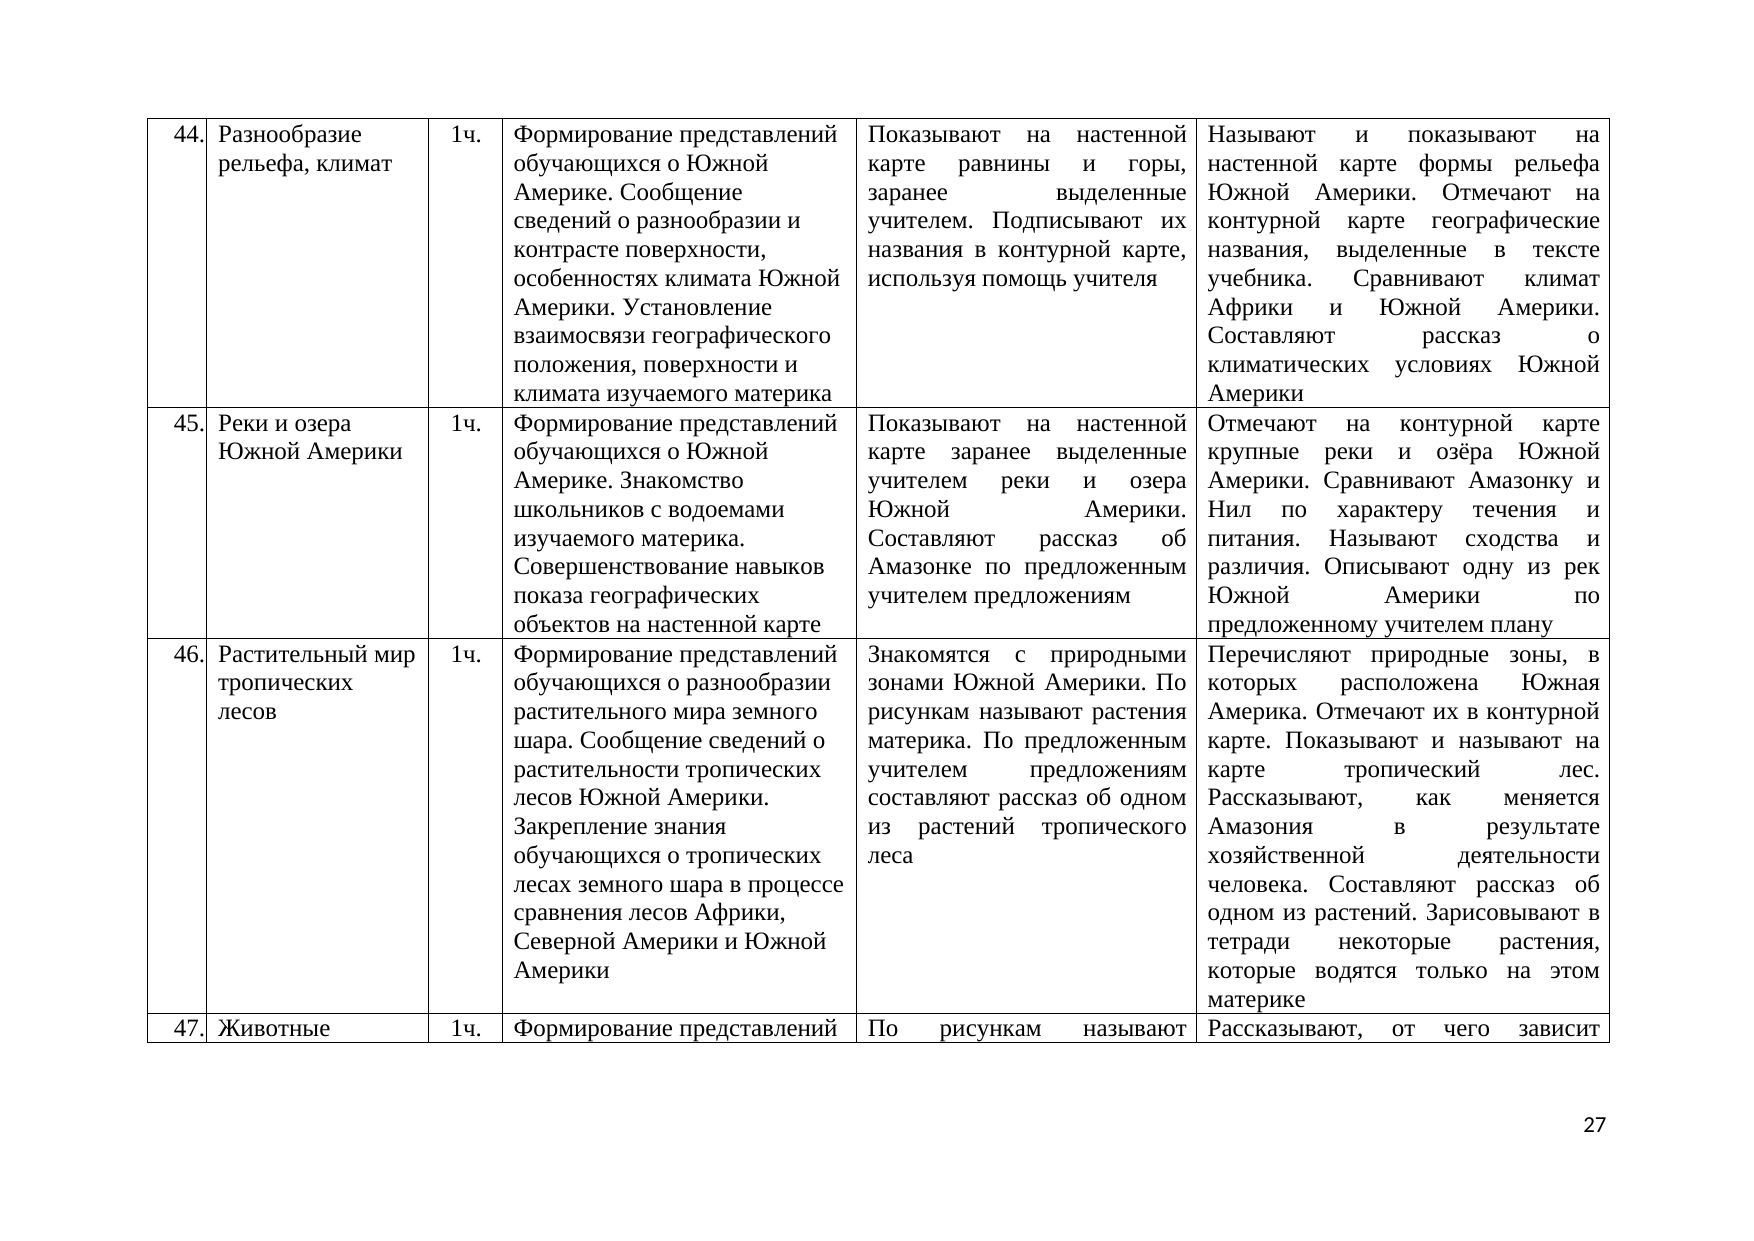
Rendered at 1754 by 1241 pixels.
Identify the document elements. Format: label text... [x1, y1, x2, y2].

table_cell Реки и озера Южной Америки [207, 408, 428, 638]
table_cell [148, 408, 206, 638]
table_cell 1ч. [429, 1014, 502, 1042]
table_cell Разнообразие рельефа, климат [207, 119, 428, 407]
table_cell Называют и показывают на настенной карте формы рельефа Южной Америки. Отмечают на контурной карте географические названия, выделенные в тексте учебника. Сравнивают климат Африки и Южной Америки. Составляют рассказ о климатических условиях Южной Америки [1197, 119, 1609, 407]
table_cell [148, 1014, 206, 1042]
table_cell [857, 1014, 1196, 1042]
table_cell Знакомятся с природными зонами Южной Америки. По рисункам называют растения материка. По предложенным учителем предложениям составляют рассказ об одном из растений тропического леса [857, 639, 1196, 1012]
table_cell [148, 639, 206, 1012]
table_cell Отмечают на контурной карте крупные реки и озёра Южной Америки. Сравнивают Амазонку и Нил по характеру течения и питания. Называют сходства и различия. Описывают одну из рек Южной Америки по предложенному учителем плану [1197, 408, 1609, 638]
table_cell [1197, 1014, 1609, 1042]
table_cell [148, 119, 206, 407]
table_cell 1ч. [429, 408, 502, 638]
table_cell 1ч. [429, 119, 502, 407]
table_cell Перечисляют природные зоны, в которых расположена Южная Америка. Отмечают их в контурной карте. Показывают и называют на карте тропический лес. Рассказывают, как меняется Амазония в результате хозяйственной деятельности человека. Составляют рассказ об одном из растений. Зарисовывают в тетради некоторые растения, которые водятся только на этом материке [1197, 639, 1609, 1012]
table_cell 1ч. [429, 639, 502, 1012]
table_cell Формирование представлений обучающихся о Южной Америке. Знакомство школьников с водоемами изучаемого материка. Совершенствование навыков показа географических объектов на настенной карте [503, 408, 856, 638]
table_cell Растительный мир тропических лесов [207, 639, 428, 1012]
table_cell Показывают на настенной карте равнины и горы, заранее выделенные учителем. Подписывают их названия в контурной карте, используя помощь учителя [857, 119, 1196, 407]
table_cell Формирование представлений обучающихся о Южной Америке. Сообщение сведений о разнообразии и контрасте поверхности, особенностях климата Южной Америки. Установление взаимосвязи географического положения, поверхности и климата изучаемого материка [503, 119, 856, 407]
table_cell Формирование представлений обучающихся о разнообразии растительного мира земного шара. Сообщение сведений о растительности тропических лесов Южной Америки. Закрепление знания обучающихся о тропических лесах земного шара в процессе сравнения лесов Африки, Северной Америки и Южной Америки [503, 639, 856, 1012]
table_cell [503, 1014, 856, 1042]
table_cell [207, 1014, 428, 1042]
table_cell Показывают на настенной карте заранее выделенные учителем реки и озера Южной Америки. Составляют рассказ об Амазонке по предложенным учителем предложениям [857, 408, 1196, 638]
